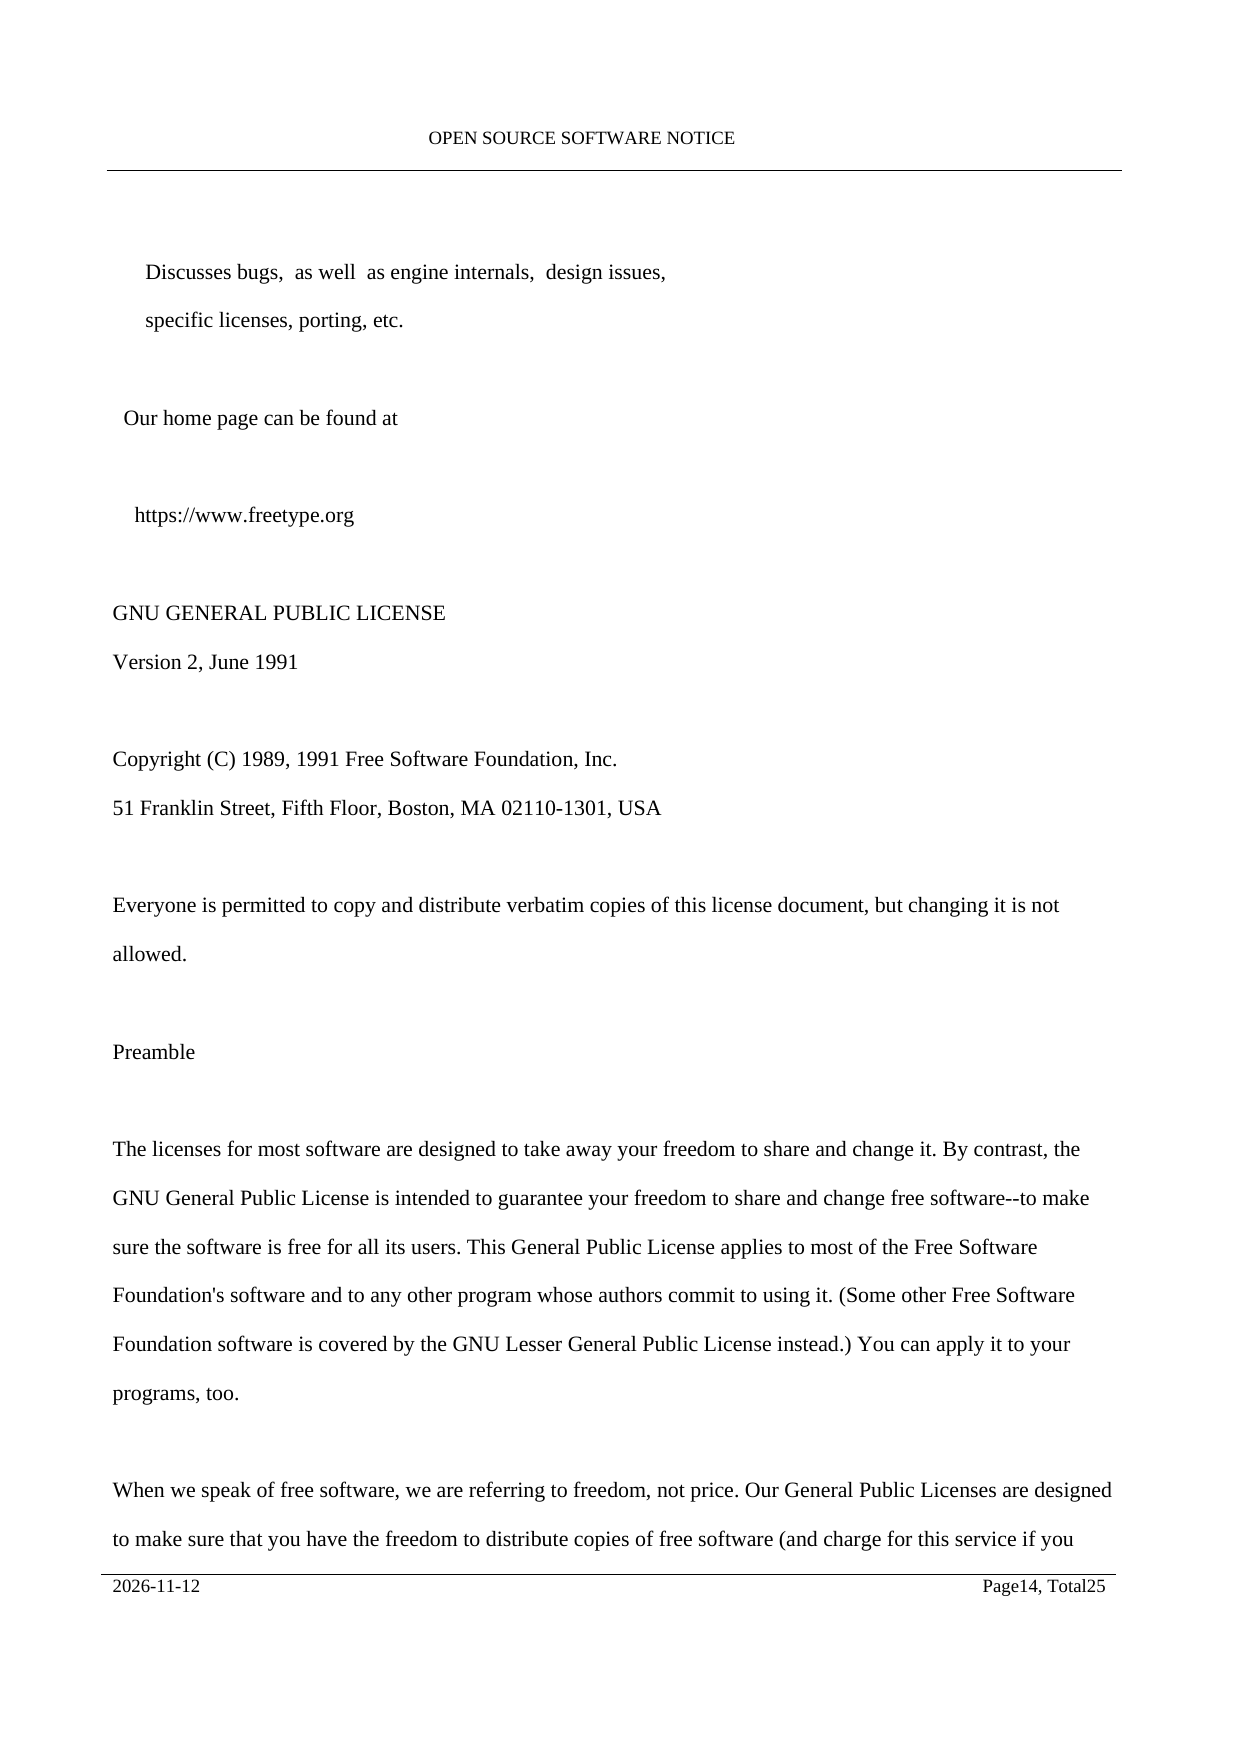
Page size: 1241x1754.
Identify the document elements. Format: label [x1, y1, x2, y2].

text [112, 206, 1128, 1555]
